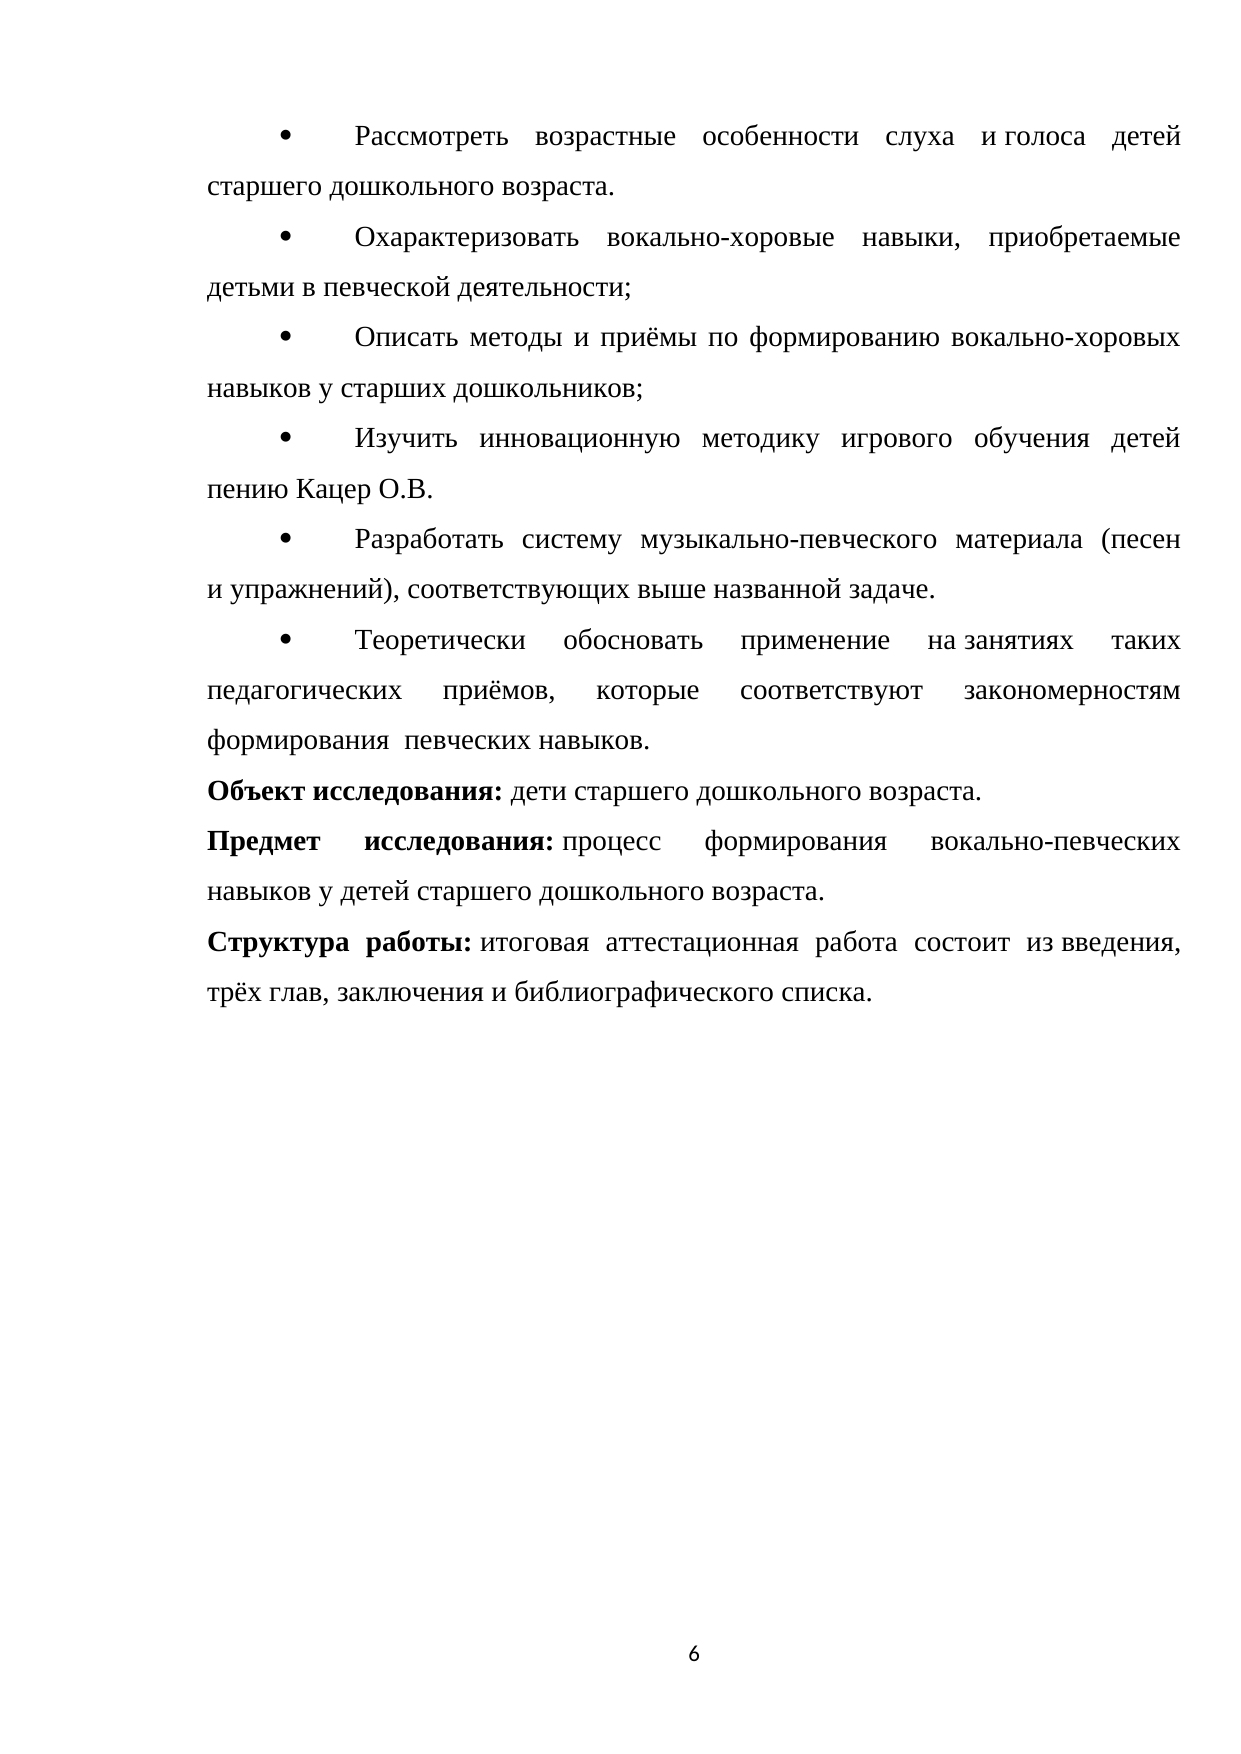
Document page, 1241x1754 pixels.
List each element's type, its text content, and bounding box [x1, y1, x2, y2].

list Охарактеризовать вокально-хоровые навыки, приобретаемые детьми в певческой деятельности; [207, 219, 1181, 303]
list Рассмотреть возрастные особенности слуха и голоса детей старшего дошкольного возраста. [207, 118, 1181, 202]
list Описать методы и приёмы по формированию вокально-хоровых навыков у старших дошкольников; [207, 319, 1181, 403]
text Объект исследования: дети старшего дошкольного возраста. [207, 773, 1181, 806]
text Структура работы: итоговая аттестационная работа состоит из введения, трёх глав, заключения и библиографического списка. [207, 924, 1181, 1008]
text Предмет исследования: процесс формирования вокально-певческих навыков у детей старшего дошкольного возраста. [207, 823, 1181, 907]
list Теоретически обосновать применение на занятиях таких педагогических приёмов, которые соответствуют закономерностям формирования певческих навыков. [207, 622, 1181, 756]
list Разработать систему музыкально-певческого материала (песен и упражнений), соответствующих выше названной задаче. [207, 521, 1181, 605]
list Изучить инновационную методику игрового обучения детей пению Кацер О.В. [207, 420, 1181, 504]
